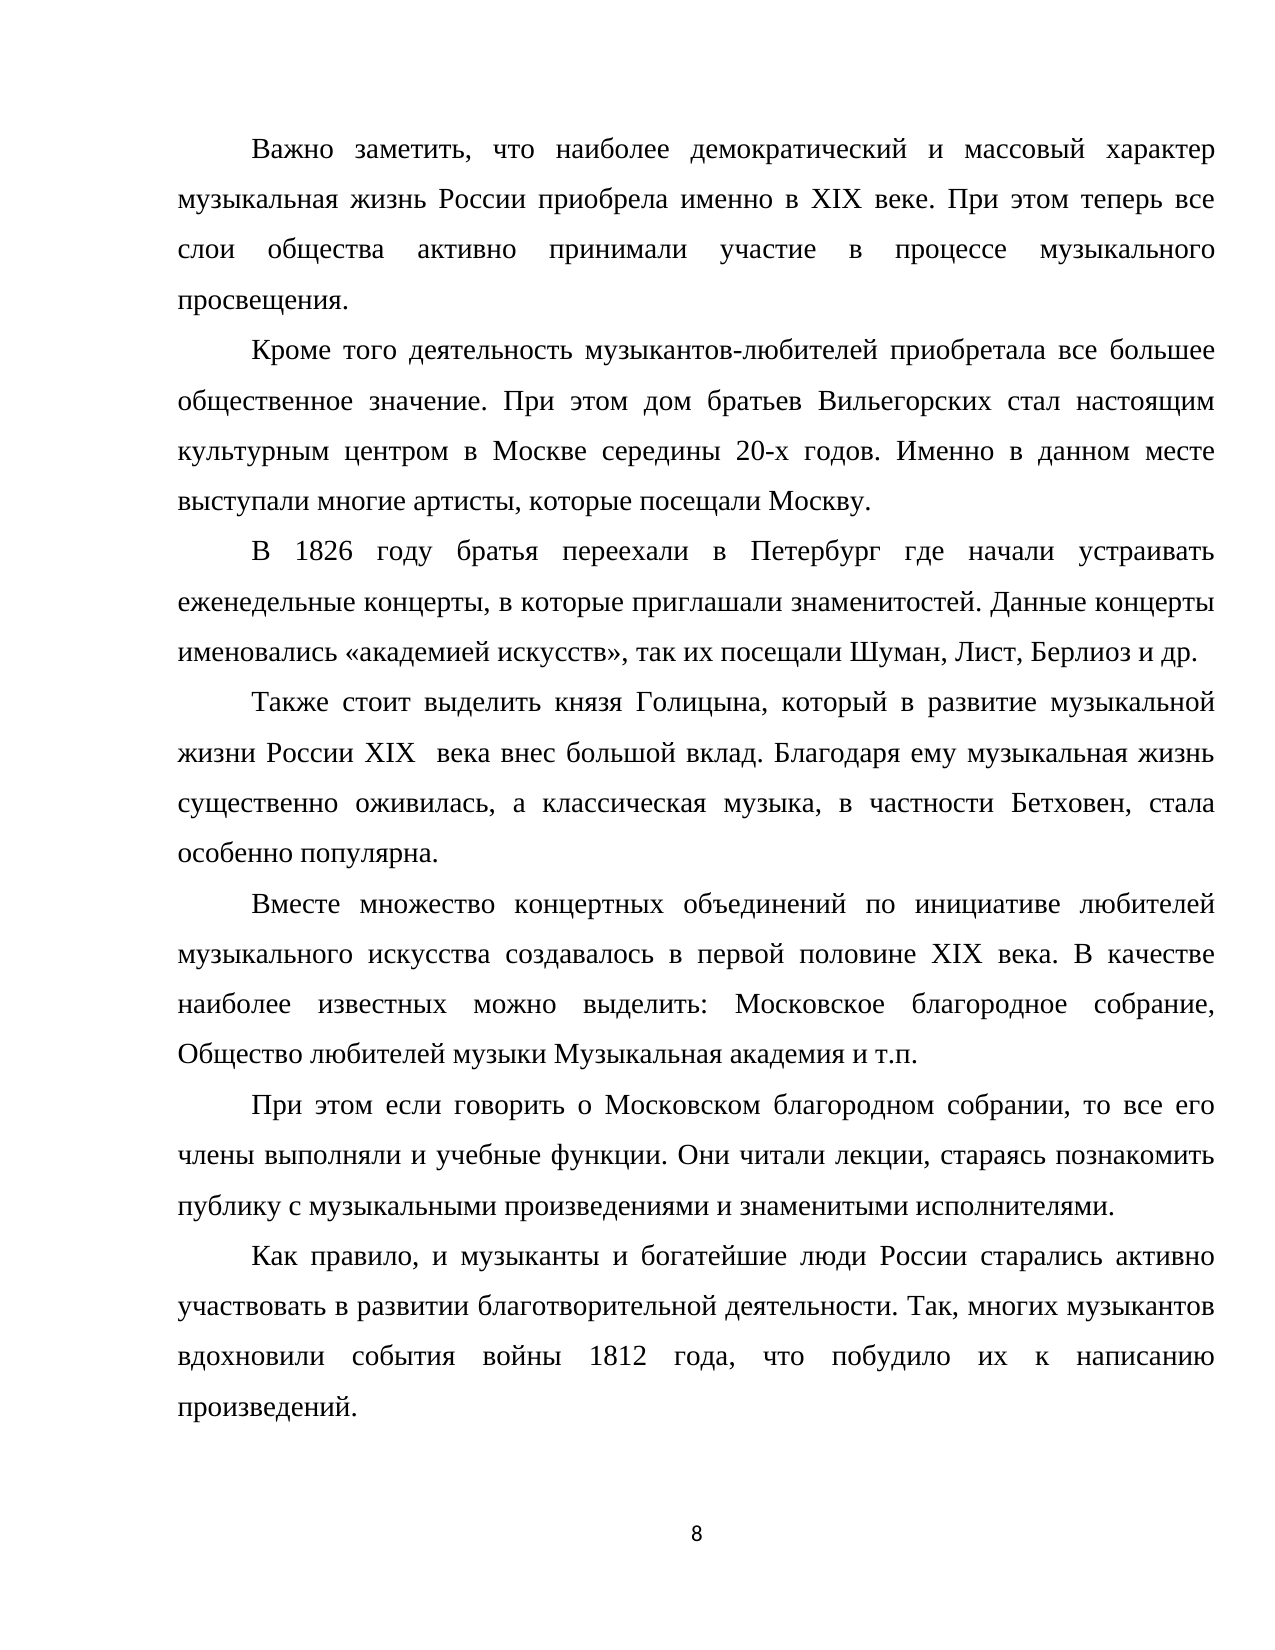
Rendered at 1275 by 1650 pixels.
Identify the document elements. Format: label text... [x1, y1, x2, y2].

text В 1826 году братья переехали в Петербург где начали устраивать еженедельные концерты, в которые приглашали знаменитостей. Данные концерты именовались «академией искусств», так их посещали Шуман, Лист, Берлиоз и др. [177, 533, 1216, 668]
text Важно заметить, что наиболее демократический и массовый характер музыкальная жизнь России приобрела именно в XIX веке. При этом теперь все слои общества активно принимали участие в процессе музыкального просвещения. [177, 131, 1216, 316]
text Как правило, и музыканты и богатейшие люди России старались активно участвовать в развитии благотворительной деятельности. Так, многих музыкантов вдохновили события войны 1812 года, что побудило их к написанию произведений. [177, 1238, 1216, 1422]
text Кроме того деятельность музыкантов-любителей приобретала все большее общественное значение. При этом дом братьев Вильегорских стал настоящим культурным центром в Москве середины 20-х годов. Именно в данном месте выступали многие артисты, которые посещали Москву. [177, 332, 1216, 517]
text Также стоит выделить князя Голицына, который в развитие музыкальной жизни России XIX века внес большой вклад. Благодаря ему музыкальная жизнь существенно оживилась, а классическая музыка, в частности Бетховен, стала особенно популярна. [177, 684, 1216, 869]
text При этом если говорить о Московском благородном собрании, то все его члены выполняли и учебные функции. Они читали лекции, стараясь познакомить публику с музыкальными произведениями и знаменитыми исполнителями. [177, 1087, 1216, 1221]
text Вместе множество концертных объединений по инициативе любителей музыкального искусства создавалось в первой половине XIX века. В качестве наиболее известных можно выделить: Московское благородное собрание, Общество любителей музыки Музыкальная академия и т.п. [177, 886, 1216, 1070]
